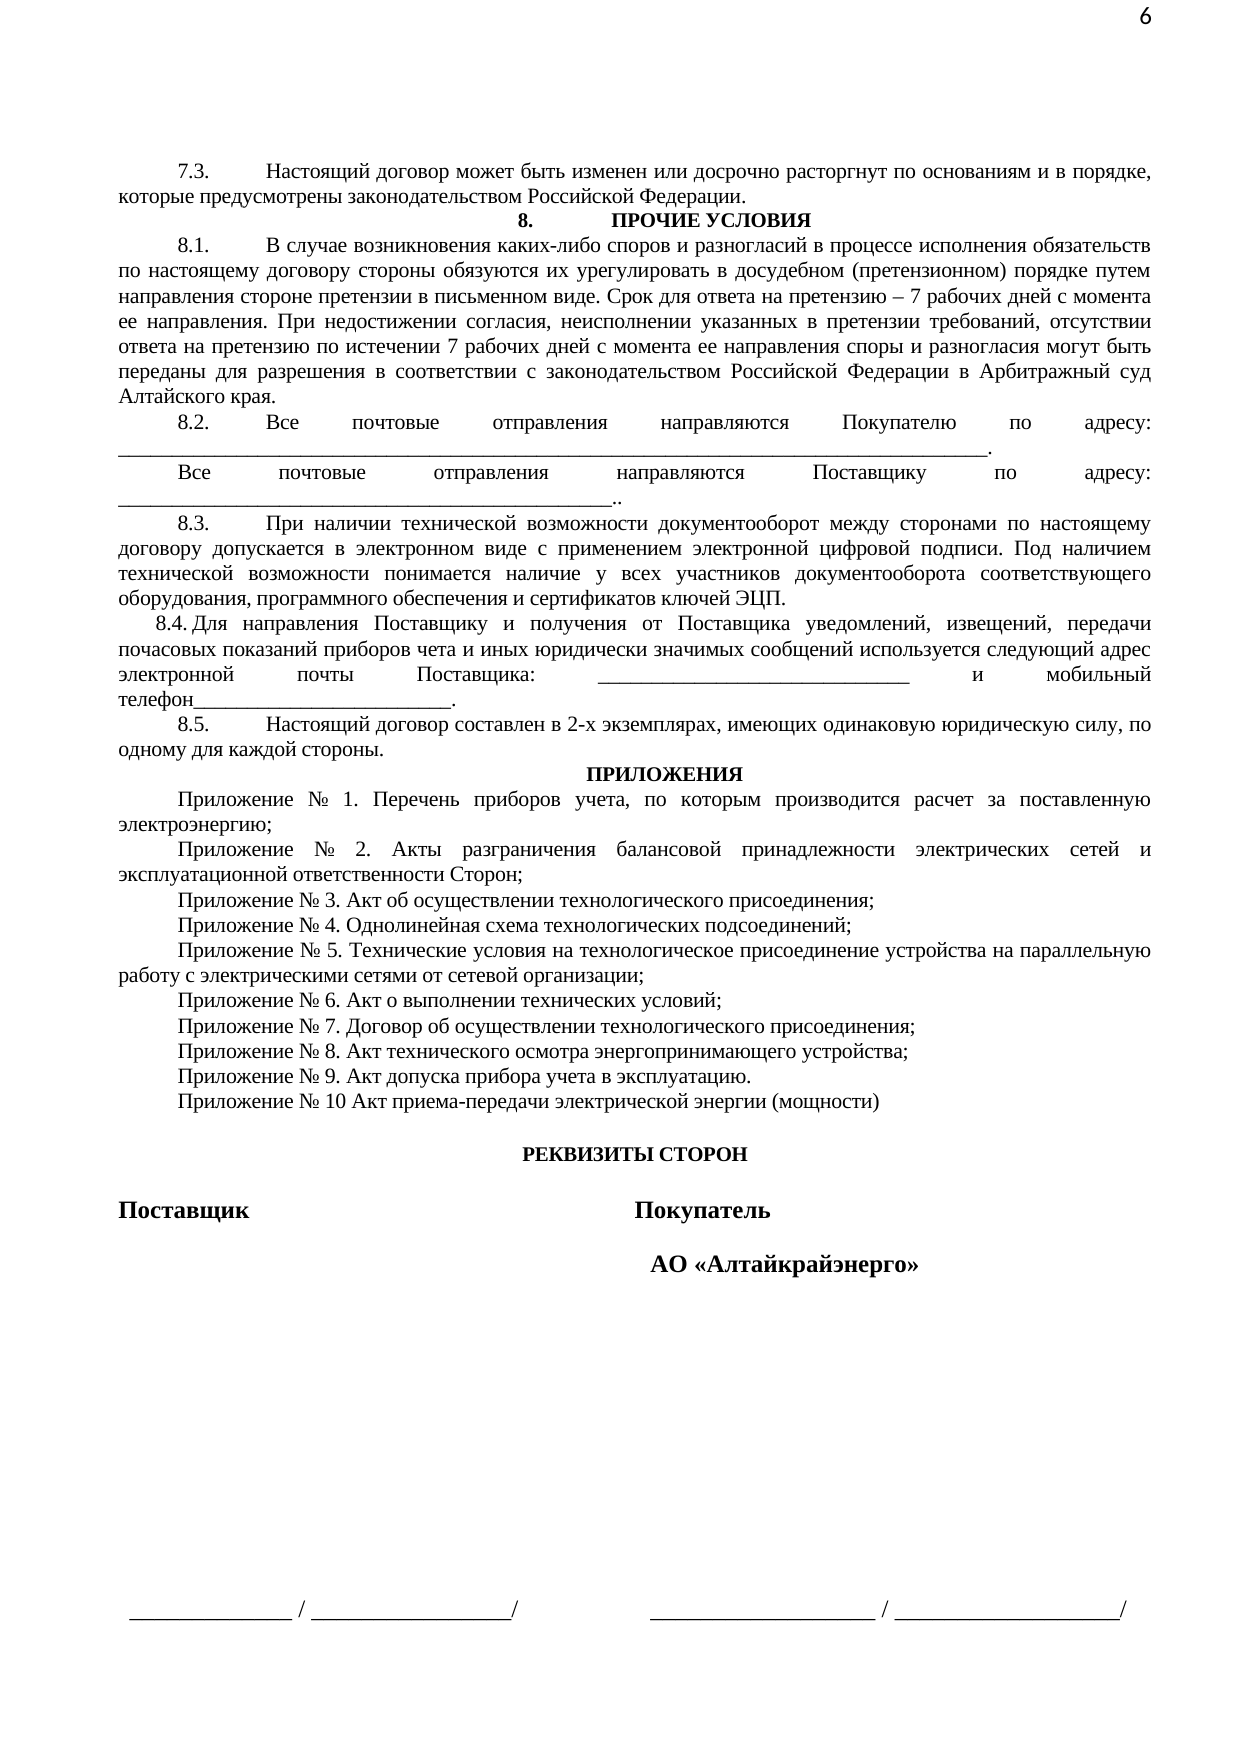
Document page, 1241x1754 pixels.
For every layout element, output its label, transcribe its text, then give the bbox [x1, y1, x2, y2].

text Приложение № 7. Договор об осуществлении технологического присоединения; [118, 1013, 1152, 1038]
text Поставщик Покупатель [118, 1195, 1152, 1224]
list В случае возникновения каких-либо споров и разногласий в процессе исполнения обязательств по настоящему договору стороны обязуются их урегулировать в досудебном (претензионном) порядке путем направления стороне претензии в письменном виде. Срок для ответа на претензию – 7 рабочих дней с момента ее направления. При недостижении согласия, неисполнении указанных в претензии требований, отсутствии ответа на претензию по истечении 7 рабочих дней с момента ее направления споры и разногласия могут быть переданы для разрешения в соответствии с законодательством Российской Федерации в Арбитражный суд Алтайского края. [118, 232, 1152, 409]
list Для направления Поставщику и получения от Поставщика уведомлений, извещений, передачи почасовых показаний приборов чета и иных юридически значимых сообщений используется следующий адрес электронной почты Поставщика: _____________________________ и мобильный телефон________________________. [118, 610, 1152, 711]
text Приложение № 5. Технические условия на технологическое присоединение устройства на параллельную работу с электрическими сетями от сетевой организации; [118, 937, 1152, 987]
text Приложение № 10 Акт приема-передачи электрической энергии (мощности) [118, 1088, 1152, 1113]
text Приложение № 9. Акт допуска прибора учета в эксплуатацию. [118, 1063, 1152, 1088]
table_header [118, 1249, 639, 1623]
list ПРОЧИЕ УСЛОВИЯ [118, 208, 1152, 232]
text Приложение № 3. Акт об осуществлении технологического присоединения; [118, 887, 1152, 912]
list Настоящий договор может быть изменен или досрочно расторгнут по основаниям и в порядке, которые предусмотрены законодательством Российской Федерации. [118, 158, 1152, 208]
list При наличии технической возможности документооборот между сторонами по настоящему договору допускается в электронном виде с применением электронной цифровой подписи. Под наличием технической возможности понимается наличие у всех участников документооборота соответствующего оборудования, программного обеспечения и сертификатов ключей ЭЦП. [118, 509, 1152, 610]
text Приложение № 6. Акт о выполнении технических условий; [118, 987, 1152, 1013]
text ПРИЛОЖЕНИЯ [118, 762, 1152, 786]
list Настоящий договор составлен в 2-х экземплярах, имеющих одинаковую юридическую силу, по одному для каждой стороны. [118, 711, 1152, 762]
text РЕКВИЗИТЫ СТОРОН [118, 1142, 1152, 1166]
text Все почтовые отправления направляются Поставщику по адресу: ______________________________________________.. [118, 459, 1152, 509]
text Приложение № 1. Перечень приборов учета, по которым производится расчет за поставленную электроэнергию; [118, 786, 1152, 836]
list Все почтовые отправления направляются Покупателю по адресу: _________________________________________________________________________________. [118, 409, 1152, 459]
text Приложение № 2. Акты разграничения балансовой принадлежности электрических сетей и эксплуатационной ответственности Сторон; [118, 836, 1152, 887]
text Приложение № 8. Акт технического осмотра энергопринимающего устройства; [118, 1038, 1152, 1063]
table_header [639, 1249, 1163, 1623]
text Приложение № 4. Однолинейная схема технологических подсоединений; [118, 912, 1152, 937]
